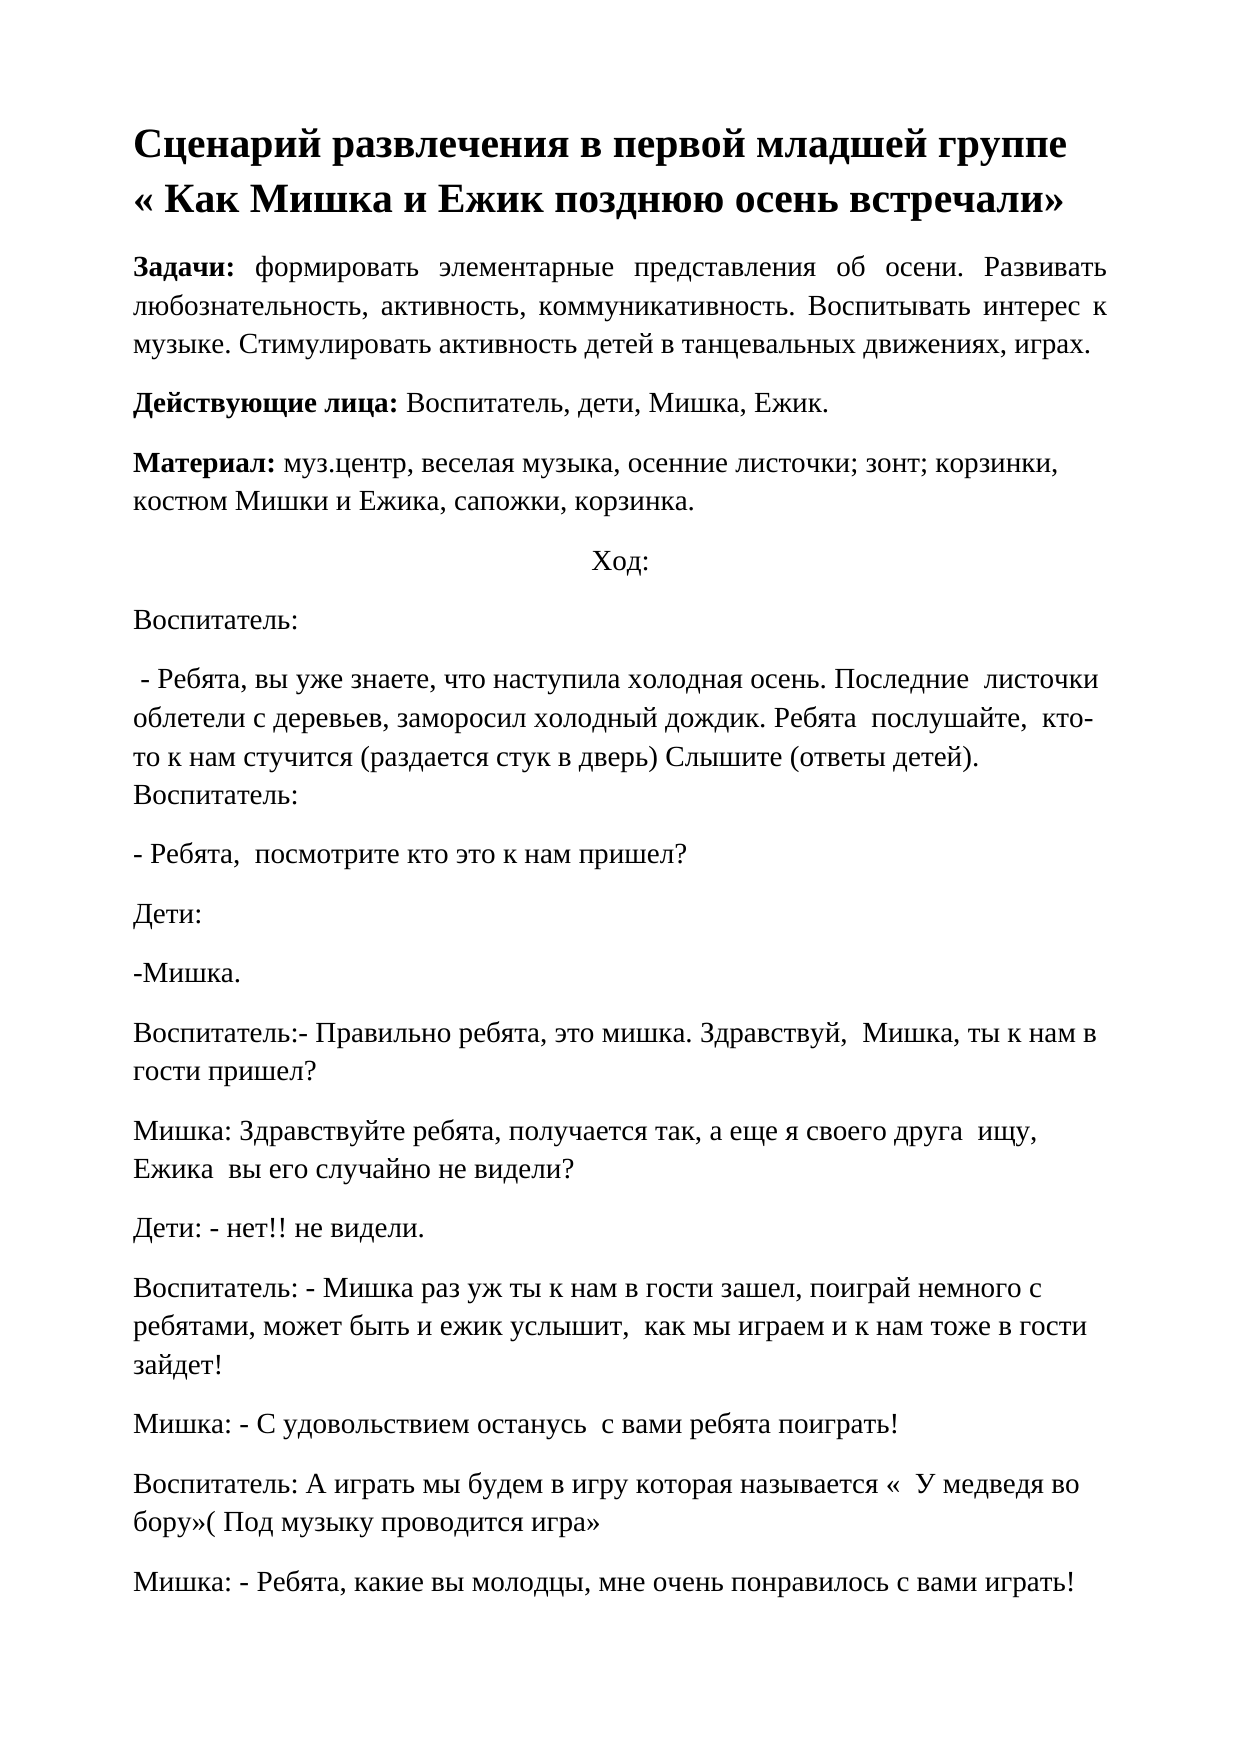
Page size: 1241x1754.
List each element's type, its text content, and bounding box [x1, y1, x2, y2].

text Воспитатель:- Правильно ребята, это мишка. Здравствуй, Мишка, ты к нам в гости пришел? [133, 1015, 1107, 1087]
text Воспитатель: [133, 602, 1107, 636]
text Мишка: Здравствуйте ребята, получается так, а еще я своего друга ищу, Ежика вы его случайно не видели? [133, 1113, 1107, 1185]
text - Ребята, посмотрите кто это к нам пришел? [133, 837, 1107, 870]
text Материал: муз.центр, веселая музыка, осенние листочки; зонт; корзинки, костюм Мишки и Ежика, сапожки, корзинка. [133, 445, 1107, 517]
text Дети: [133, 896, 1107, 929]
text Задачи: формировать элементарные представления об осени. Развивать любознательность, активность, коммуникативность. Воспитывать интерес к музыке. Стимулировать активность детей в танцевальных движениях, играх. [133, 249, 1107, 360]
text -Мишка. [133, 955, 1107, 989]
text Действующие лица: Воспитатель, дети, Мишка, Ежик. [133, 386, 1107, 419]
text Мишка: - Ребята, какие вы молодцы, мне очень понравилось с вами играть! [133, 1564, 1107, 1597]
text Сценарий развлечения в первой младшей группе « Как Мишка и Ежик позднюю осень встречали» [133, 118, 1107, 221]
text Мишка: - С удовольствием останусь с вами ребята поиграть! [133, 1406, 1107, 1440]
text Воспитатель: А играть мы будем в игру которая называется « У медведя во бору»( Под музыку проводится игра» [133, 1466, 1107, 1538]
text - Ребята, вы уже знаете, что наступила холодная осень. Последние листочки облетели с деревьев, заморосил холодный дождик. Ребята послушайте, кто-то к нам стучится (раздается стук в дверь) Слышите (ответы детей). Воспитатель: [133, 662, 1107, 811]
text Воспитатель: - Мишка раз уж ты к нам в гости зашел, поиграй немного с ребятами, может быть и ежик услышит, как мы играем и к нам тоже в гости зайдет! [133, 1270, 1107, 1381]
text Ход: [133, 543, 1107, 576]
text Дети: - нет!! не видели. [133, 1211, 1107, 1244]
